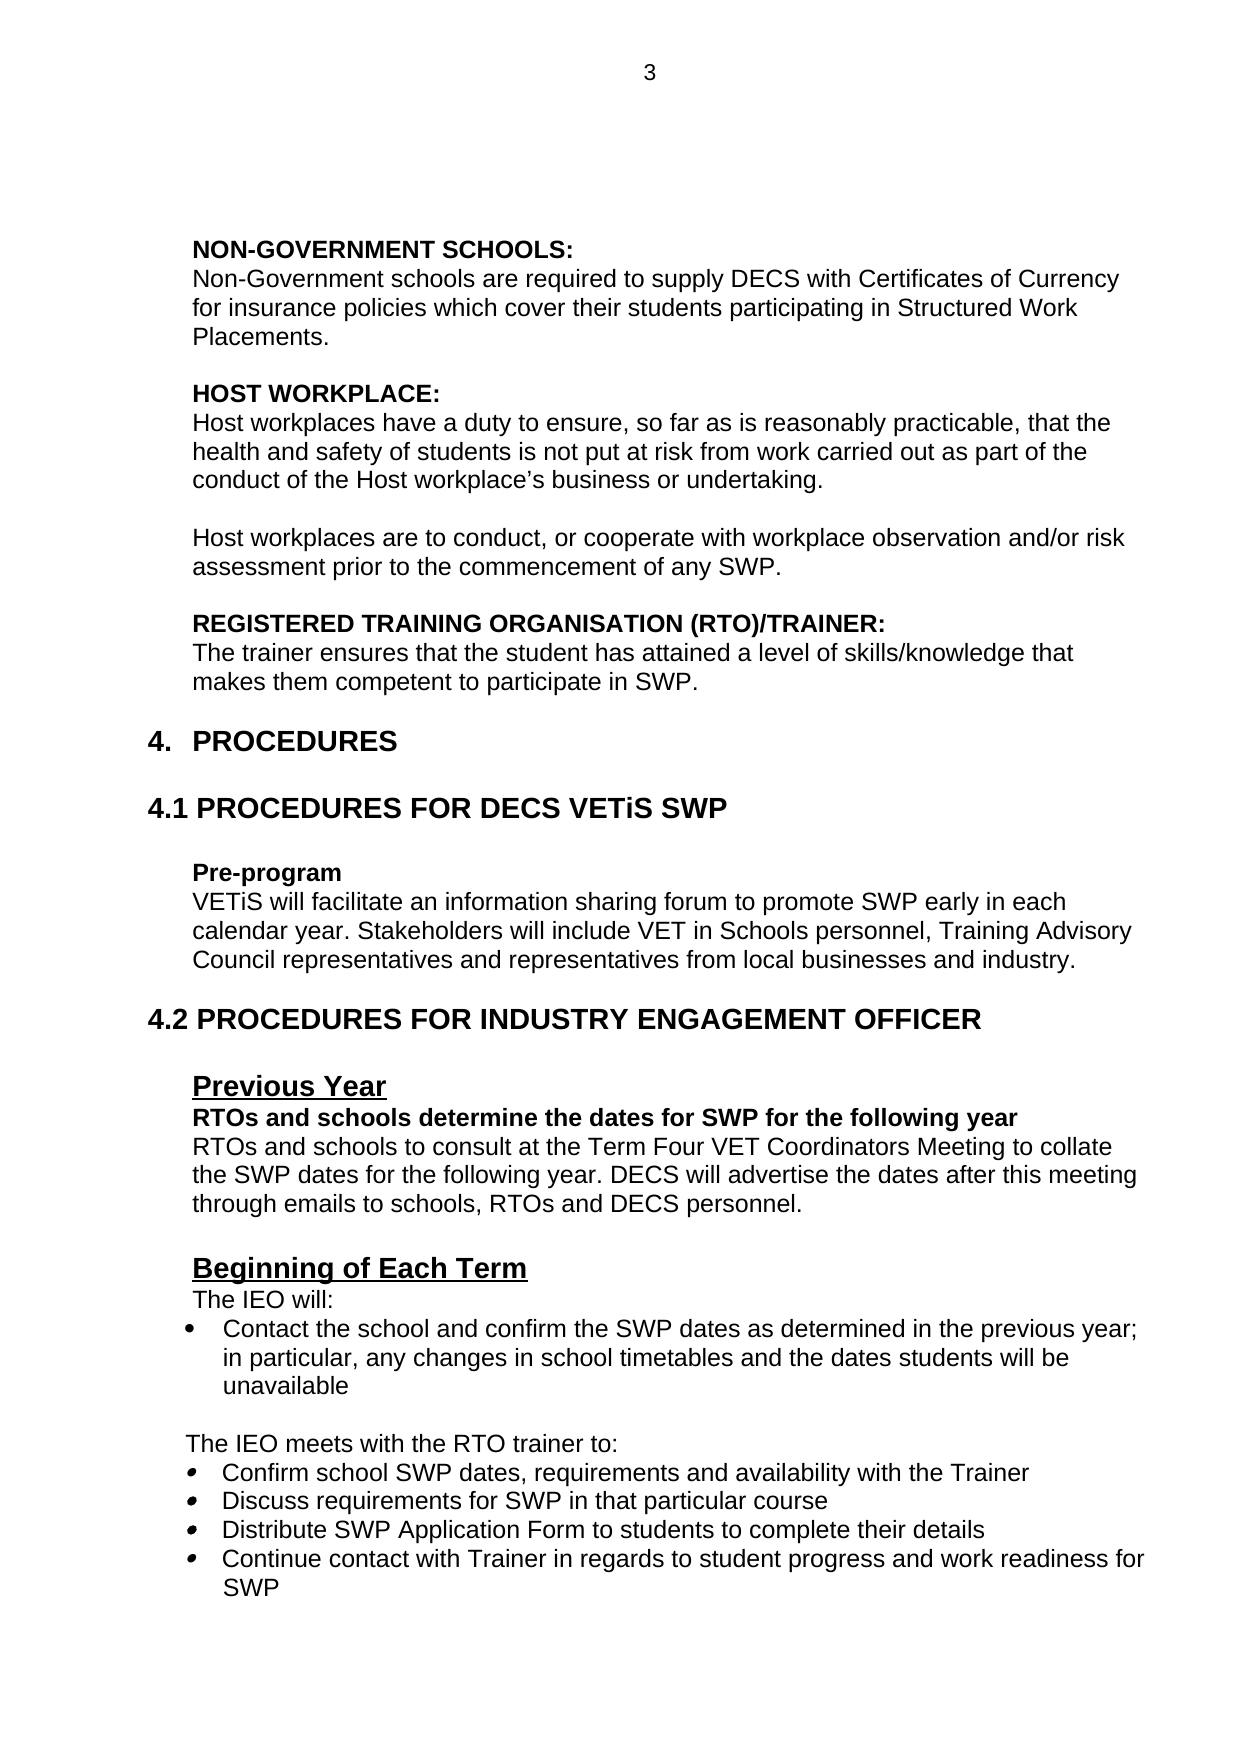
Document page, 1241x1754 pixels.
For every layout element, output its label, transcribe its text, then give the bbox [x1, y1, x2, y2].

list PROCEDURES [148, 724, 1152, 758]
list Contact the school and confirm the SWP dates as determined in the previous year; in particular, any changes in school timetables and the dates students will be unavailable [185, 1314, 1152, 1400]
list Continue contact with Trainer in regards to student progress and work readiness for SWP [185, 1544, 1152, 1602]
text The trainer ensures that the student has attained a level of skills/knowledge that makes them competent to participate in SWP. [192, 638, 1152, 696]
text HOST WORKPLACE: [192, 379, 1152, 408]
text 4.2 PROCEDURES FOR INDUSTRY ENGAGEMENT OFFICER [148, 1002, 1152, 1036]
list Distribute SWP Application Form to students to complete their details [185, 1515, 1152, 1544]
text Pre-program [192, 858, 1152, 887]
text Beginning of Each Term [192, 1251, 1152, 1285]
text Non-Government schools are required to supply DECS with Certificates of Currency for insurance policies which cover their students participating in Structured Work Placements. [192, 264, 1152, 351]
text RTOs and schools determine the dates for SWP for the following year [148, 1103, 1152, 1132]
list Confirm school SWP dates, requirements and availability with the Trainer [185, 1457, 1152, 1486]
text Host workplaces are to conduct, or cooperate with workplace observation and/or risk assessment prior to the commencement of any SWP. [192, 523, 1152, 581]
text RTOs and schools to consult at the Term Four VET Coordinators Meeting to collate the SWP dates for the following year. DECS will advertise the dates after this meeting through emails to schools, RTOs and DECS personnel. [192, 1132, 1152, 1218]
text The IEO will: [192, 1285, 1152, 1314]
text REGISTERED TRAINING ORGANISATION (RTO)/TRAINER: [192, 609, 1152, 638]
text Host workplaces have a duty to ensure, so far as is reasonably practicable, that the health and safety of students is not put at risk from work carried out as part of the conduct of the Host workplace’s business or undertaking. [192, 408, 1152, 494]
list Discuss requirements for SWP in that particular course [185, 1486, 1152, 1515]
text Previous Year [148, 1069, 1152, 1103]
text VETiS will facilitate an information sharing forum to promote SWP early in each calendar year. Stakeholders will include VET in Schools personnel, Training Advisory Council representatives and representatives from local businesses and industry. [192, 887, 1152, 973]
text 4.1 PROCEDURES FOR DECS VETiS SWP [148, 791, 1152, 825]
text The IEO meets with the RTO trainer to: [185, 1429, 1152, 1457]
text NON-GOVERNMENT SCHOOLS: [148, 236, 1152, 264]
